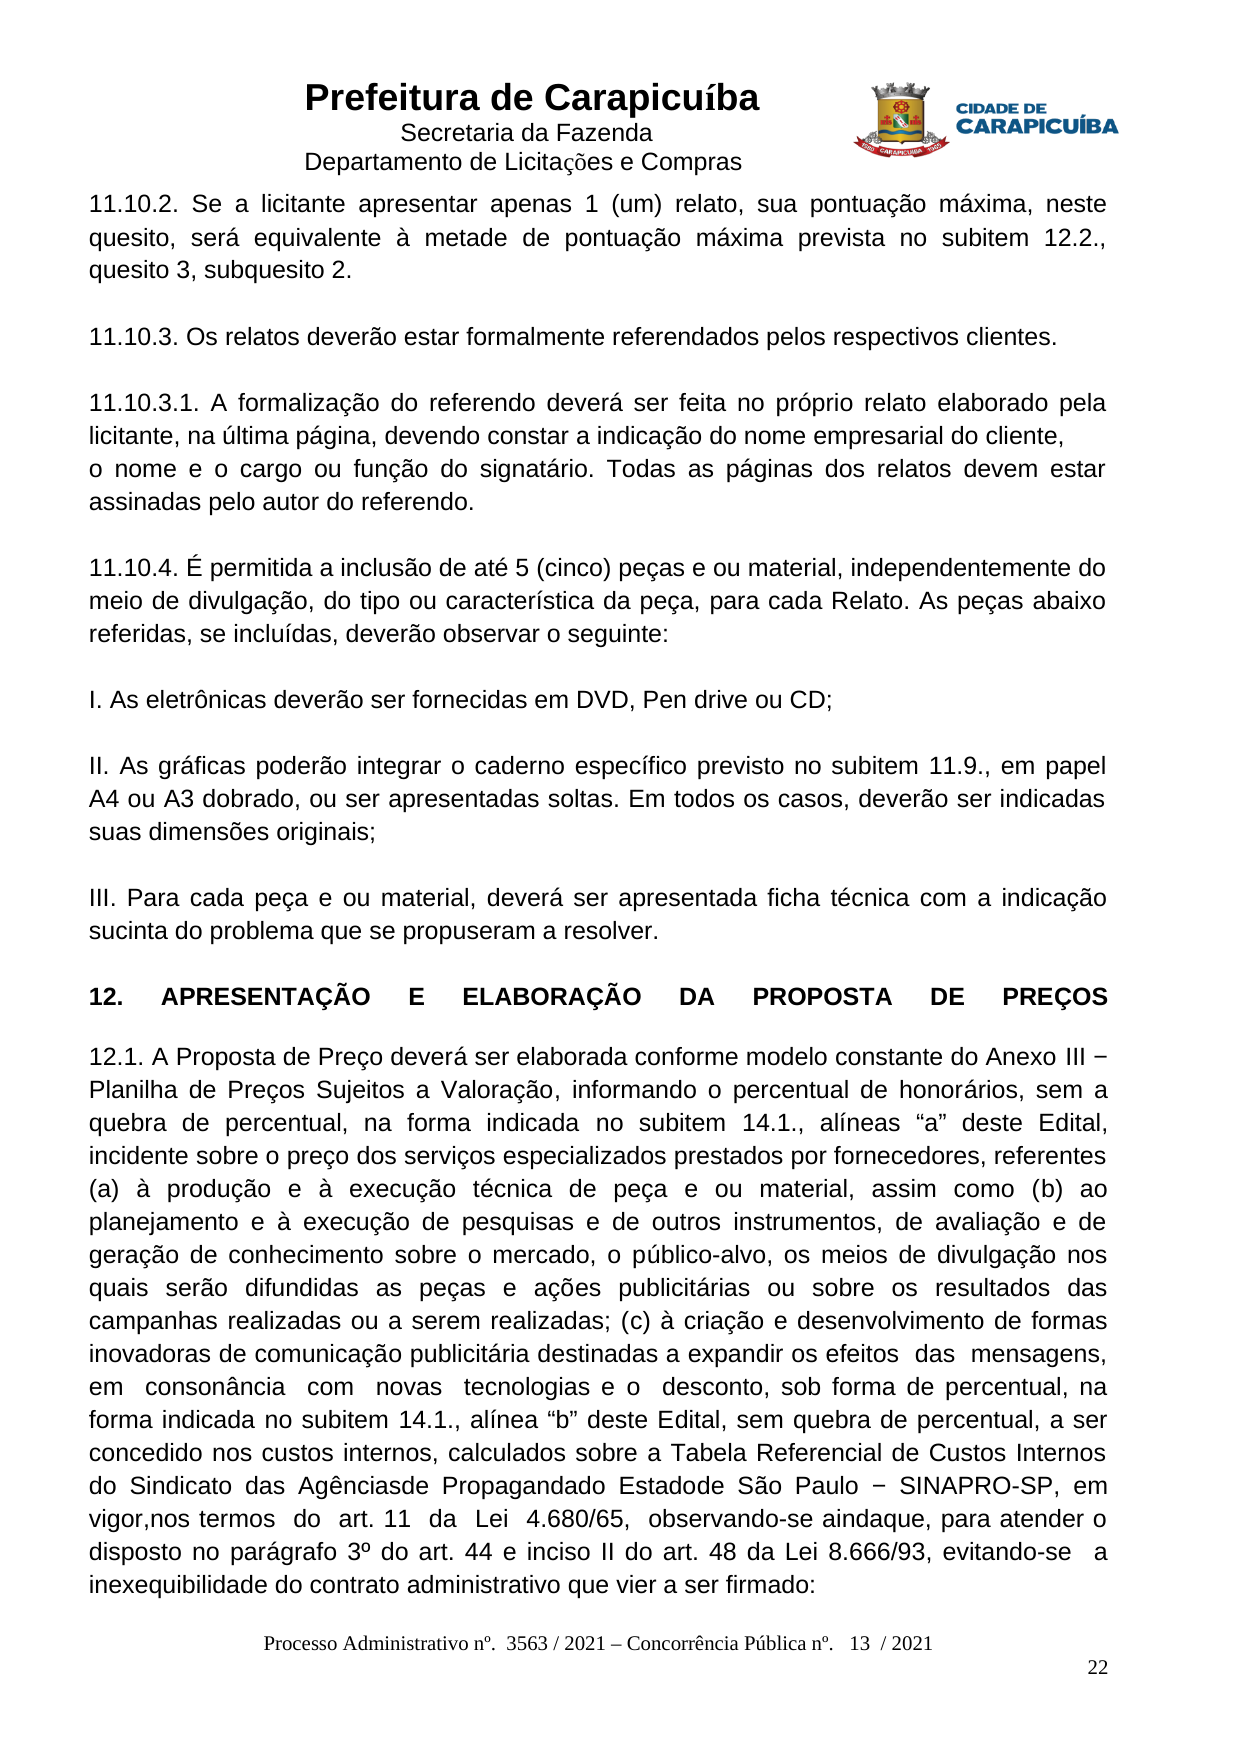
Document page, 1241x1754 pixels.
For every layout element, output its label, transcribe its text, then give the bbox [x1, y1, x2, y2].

text III. Para cada peça e ou material, deverá ser apresentada ficha técnica com a indicação sucinta do problema que se propuseram a resolver. [89, 883, 1108, 945]
text 11.10.4. É permitida a inclusão de até 5 (cinco) peças e ou material, independentemente do meio de divulgação, do tipo ou característica da peça, para cada Relato. As peças abaixo referidas, se incluídas, deverão observar o seguinte: [89, 553, 1108, 647]
text 12. APRESENTAÇÃO E ELABORAÇÃO DA PROPOSTA DE PREÇOS [89, 982, 1108, 1038]
text 12.1. A Proposta de Preço deverá ser elaborada conforme modelo constante do Anexo III − Planilha de Preços Sujeitos a Valoração, informando o percentual de honorários, sem a quebra de percentual, na forma indicada no subitem 14.1., alíneas “a” deste Edital, incidente sobre o preço dos serviços especializados prestados por fornecedores, referentes (a) à produção e à execução técnica de peça e ou material, assim como (b) ao planejamento e à execução de pesquisas e de outros instrumentos, de avaliação e de geração de conhecimento sobre o mercado, o público-alvo, os meios de divulgação nos quais serão difundidas as peças e ações publicitárias ou sobre os resultados das campanhas realizadas ou a serem realizadas; (c) à criação e desenvolvimento de formas inovadoras de comunicação publicitária destinadas a expandir os efeitos das mensagens, em consonância com novas tecnologias e o desconto, sob forma de percentual, na forma indicada no subitem 14.1., alínea “b” deste Edital, sem quebra de percentual, a ser concedido nos custos internos, calculados sobre a Tabela Referencial de Custos Internos do Sindicato das Agênciasde Propagandado Estadode São Paulo − SINAPRO-SP, em vigor,nos termos do art. 11 da Lei 4.680/65, observando-se aindaque, para atender o disposto no parágrafo 3º do art. 44 e inciso II do art. 48 da Lei 8.666/93, evitando-se a inexequibilidade do contrato administrativo que vier a ser firmado: [89, 1042, 1108, 1599]
text I. As eletrônicas deverão ser fornecidas em DVD, Pen drive ou CD; [89, 685, 1108, 713]
text II. As gráficas poderão integrar o caderno específico previsto no subitem 11.9., em papel A4 ou A3 dobrado, ou ser apresentadas soltas. Em todos os casos, deverão ser indicadas suas dimensões originais; [89, 751, 1108, 846]
text o nome e o cargo ou função do signatário. Todas as páginas dos relatos devem estar assinadas pelo autor do referendo. [89, 454, 1108, 515]
text 11.10.3.1. A formalização do referendo deverá ser feita no próprio relato elaborado pela licitante, na última página, devendo constar a indicação do nome empresarial do cliente, [89, 388, 1108, 449]
text 11.10.3. Os relatos deverão estar formalmente referendados pelos respectivos clientes. [89, 322, 1108, 350]
text 11.10.2. Se a licitante apresentar apenas 1 (um) relato, sua pontuação máxima, neste quesito, será equivalente à metade de pontuação máxima prevista no subitem 12.2., quesito 3, subquesito 2. [89, 189, 1108, 284]
picture [853, 62, 1123, 183]
